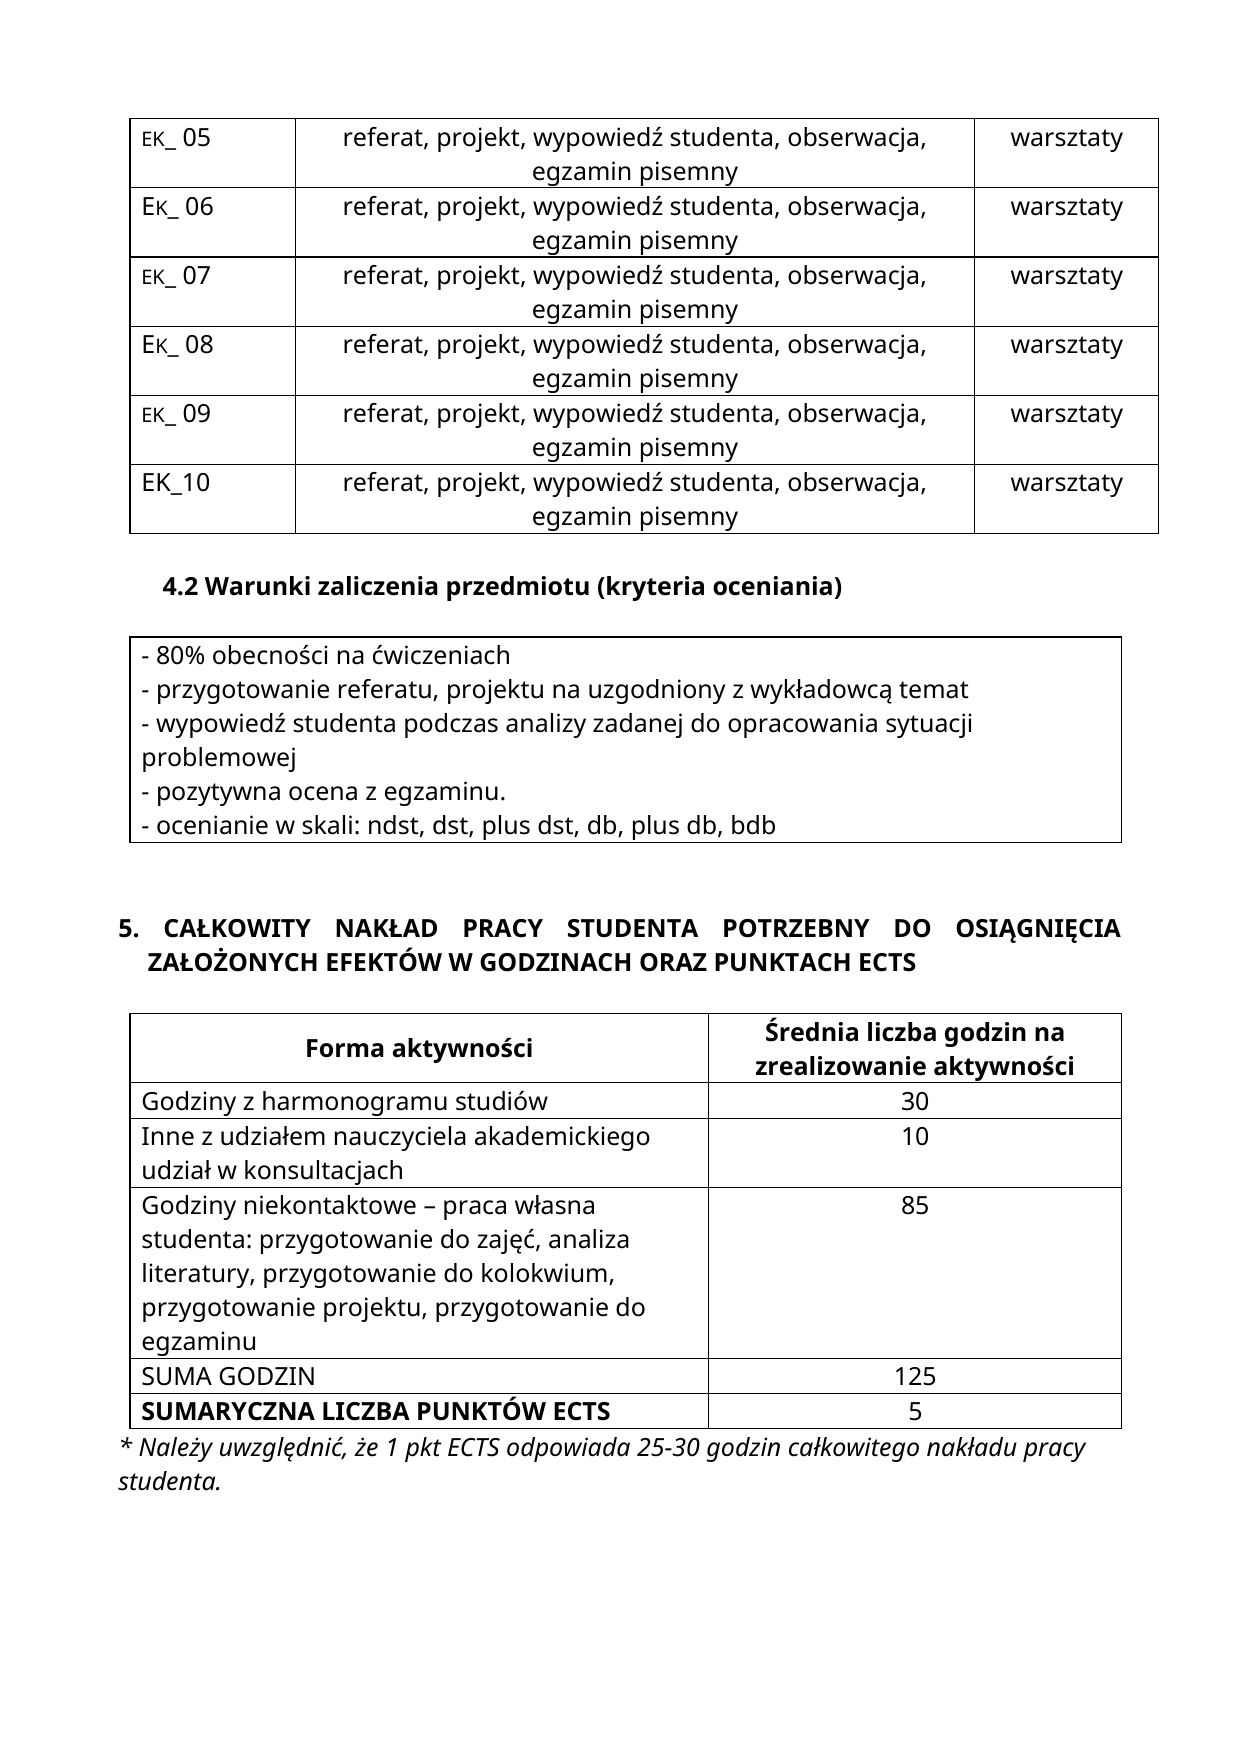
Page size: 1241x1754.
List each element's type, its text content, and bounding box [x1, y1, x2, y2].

table_cell 5 [709, 1394, 1121, 1428]
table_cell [296, 119, 974, 187]
table_cell referat, projekt, wypowiedź studenta, obserwacja, egzamin pisemny [296, 327, 974, 395]
table_cell warsztaty [975, 119, 1158, 187]
text 5. CAŁKOWITY NAKŁAD PRACY STUDENTA POTRZEBNY DO OSIĄGNIĘCIA ZAŁOŻONYCH EFEKTÓW W GODZINACH ORAZ PUNKTACH ECTS [118, 911, 1122, 979]
table_cell ek_ 07 [131, 258, 295, 326]
table_cell EK_10 [131, 465, 295, 533]
table_cell 10 [709, 1119, 1121, 1187]
text * Należy uwzględnić, że 1 pkt ECTS odpowiada 25-30 godzin całkowitego nakładu pracy studenta. [118, 1429, 1122, 1497]
table_cell SUMA GODZIN [131, 1359, 708, 1393]
table_cell referat, projekt, wypowiedź studenta, obserwacja, egzamin pisemny [296, 465, 974, 533]
table_cell referat, projekt, wypowiedź studenta, obserwacja, egzamin pisemny [296, 258, 974, 326]
table_cell Ek_ 08 [131, 327, 295, 395]
table_cell warsztaty [975, 188, 1158, 256]
table_cell warsztaty [975, 396, 1158, 464]
table_cell Godziny z harmonogramu studiów [131, 1083, 708, 1117]
table_cell Ek_ 06 [131, 188, 295, 256]
table_cell ek_ 09 [131, 396, 295, 464]
table_header Forma aktywności [131, 1014, 708, 1082]
text 4.2 Warunki zaliczenia przedmiotu (kryteria oceniania) [162, 568, 1122, 602]
table_cell 85 [709, 1188, 1121, 1358]
table_cell SUMARYCZNA LICZBA PUNKTÓW ECTS [131, 1394, 708, 1428]
table_cell 125 [709, 1359, 1121, 1393]
table_cell Inne z udziałem nauczyciela akademickiego udział w konsultacjach [131, 1119, 708, 1187]
table_cell warsztaty [975, 465, 1158, 533]
table_cell Godziny niekontaktowe – praca własna studenta: przygotowanie do zajęć, analiza literatury, przygotowanie do kolokwium, przygotowanie projektu, przygotowanie do egzaminu [131, 1188, 708, 1358]
table_cell referat, projekt, wypowiedź studenta, obserwacja, egzamin pisemny [296, 396, 974, 464]
table_cell warsztaty [975, 327, 1158, 395]
table_cell ek_ 05 [131, 119, 295, 187]
table_header Średnia liczba godzin na zrealizowanie aktywności [709, 1014, 1121, 1082]
table_cell 30 [709, 1083, 1121, 1117]
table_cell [296, 188, 974, 256]
table_cell warsztaty [975, 258, 1158, 326]
table_header - 80% obecności na ćwiczeniach - przygotowanie referatu, projektu na uzgodniony z wykładowcą temat - wypowiedź studenta podczas analizy zadanej do opracowania sytuacji problemowej - pozytywna ocena z egzaminu. - ocenianie w skali: ndst, dst, plus dst, db, plus db, bdb [131, 638, 1121, 842]
